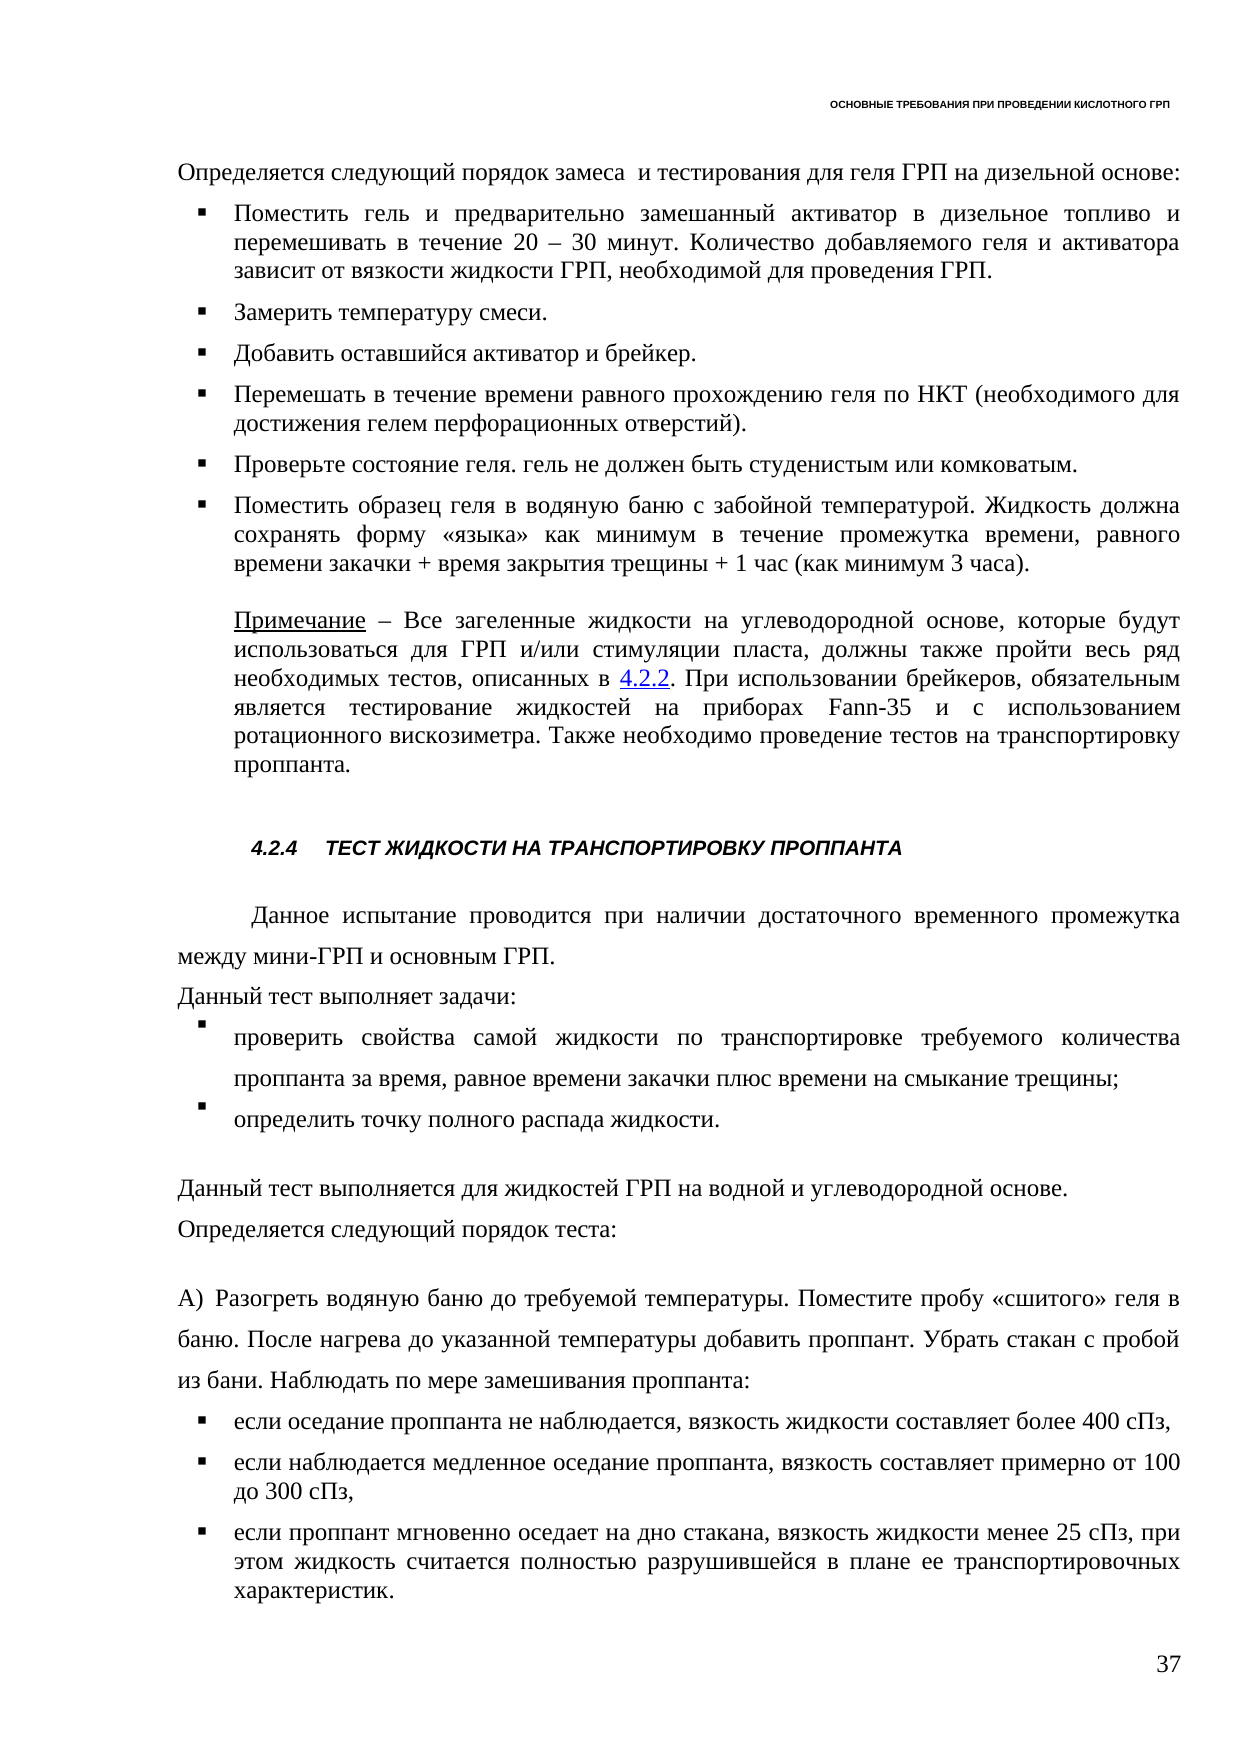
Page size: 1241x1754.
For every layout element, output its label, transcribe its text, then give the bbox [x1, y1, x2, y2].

list Поместить образец геля в водяную баню с забойной температурой. Жидкость должна сохранять форму «языка» как минимум в течение промежутка времени, равного времени закачки + время закрытия трещины + 1 час (как минимум 3 часа). [196, 490, 1181, 577]
list проверить свойства самой жидкости по транспортировке требуемого количества проппанта за время, равное времени закачки плюс времени на смыкание трещины; [196, 1010, 1181, 1092]
text 4.2.4 ТЕСТ ЖИДКОСТИ НА ТРАНСПОРТИРОВКУ ПРОППАНТА [177, 835, 1181, 859]
text Примечание – Все загеленные жидкости на углеводородной основе, которые будут использоваться для ГРП и/или стимуляции пласта, должны также пройти весь ряд необходимых тестов, описанных в 4.2.2. При использовании брейкеров, обязательным является тестирование жидкостей на приборах Fann-35 и с использованием ротационного вискозиметра. Также необходимо проведение тестов на транспортировку проппанта. [233, 605, 1181, 778]
text Определяется следующий порядок замеса и тестирования для геля ГРП на дизельной основе: [177, 157, 1181, 185]
text Данный тест выполняется для жидкостей ГРП на водной и углеводородной основе. [177, 1161, 1181, 1202]
list Перемешать в течение времени равного прохождению геля по НКТ (необходимого для достижения гелем перфорационных отверстий). [196, 379, 1181, 437]
list Замерить температуру смеси. [196, 297, 1181, 325]
list если проппант мгновенно оседает на дно стакана, вязкость жидкости менее 25 сПз, при этом жидкость считается полностью разрушившейся в плане ее транспортировочных характеристик. [196, 1517, 1181, 1603]
text А) Разогреть водяную баню до требуемой температуры. Поместите пробу «сшитого» геля в баню. После нагрева до указанной температуры добавить проппант. Убрать стакан с пробой из бани. Наблюдать по мере замешивания проппанта: [177, 1271, 1181, 1393]
text Определяется следующий порядок теста: [177, 1202, 1181, 1243]
list если оседание проппанта не наблюдается, вязкость жидкости составляет более 400 сПз, [196, 1406, 1181, 1435]
list если наблюдается медленное оседание проппанта, вязкость составляет примерно от 100 до 300 сПз, [196, 1447, 1181, 1505]
text Данное испытание проводится при наличии достаточного временного промежутка между мини-ГРП и основным ГРП. [177, 888, 1181, 969]
list Добавить оставшийся активатор и брейкер. [196, 338, 1181, 367]
text Данный тест выполняет задачи: [177, 969, 1181, 1010]
list определить точку полного распада жидкости. [196, 1092, 1181, 1132]
list Проверьте состояние геля. гель не должен быть студенистым или комковатым. [196, 449, 1181, 478]
list Поместить гель и предварительно замешанный активатор в дизельное топливо и перемешивать в течение 20 – 30 минут. Количество добавляемого геля и активатора зависит от вязкости жидкости ГРП, необходимой для проведения ГРП. [196, 198, 1181, 284]
